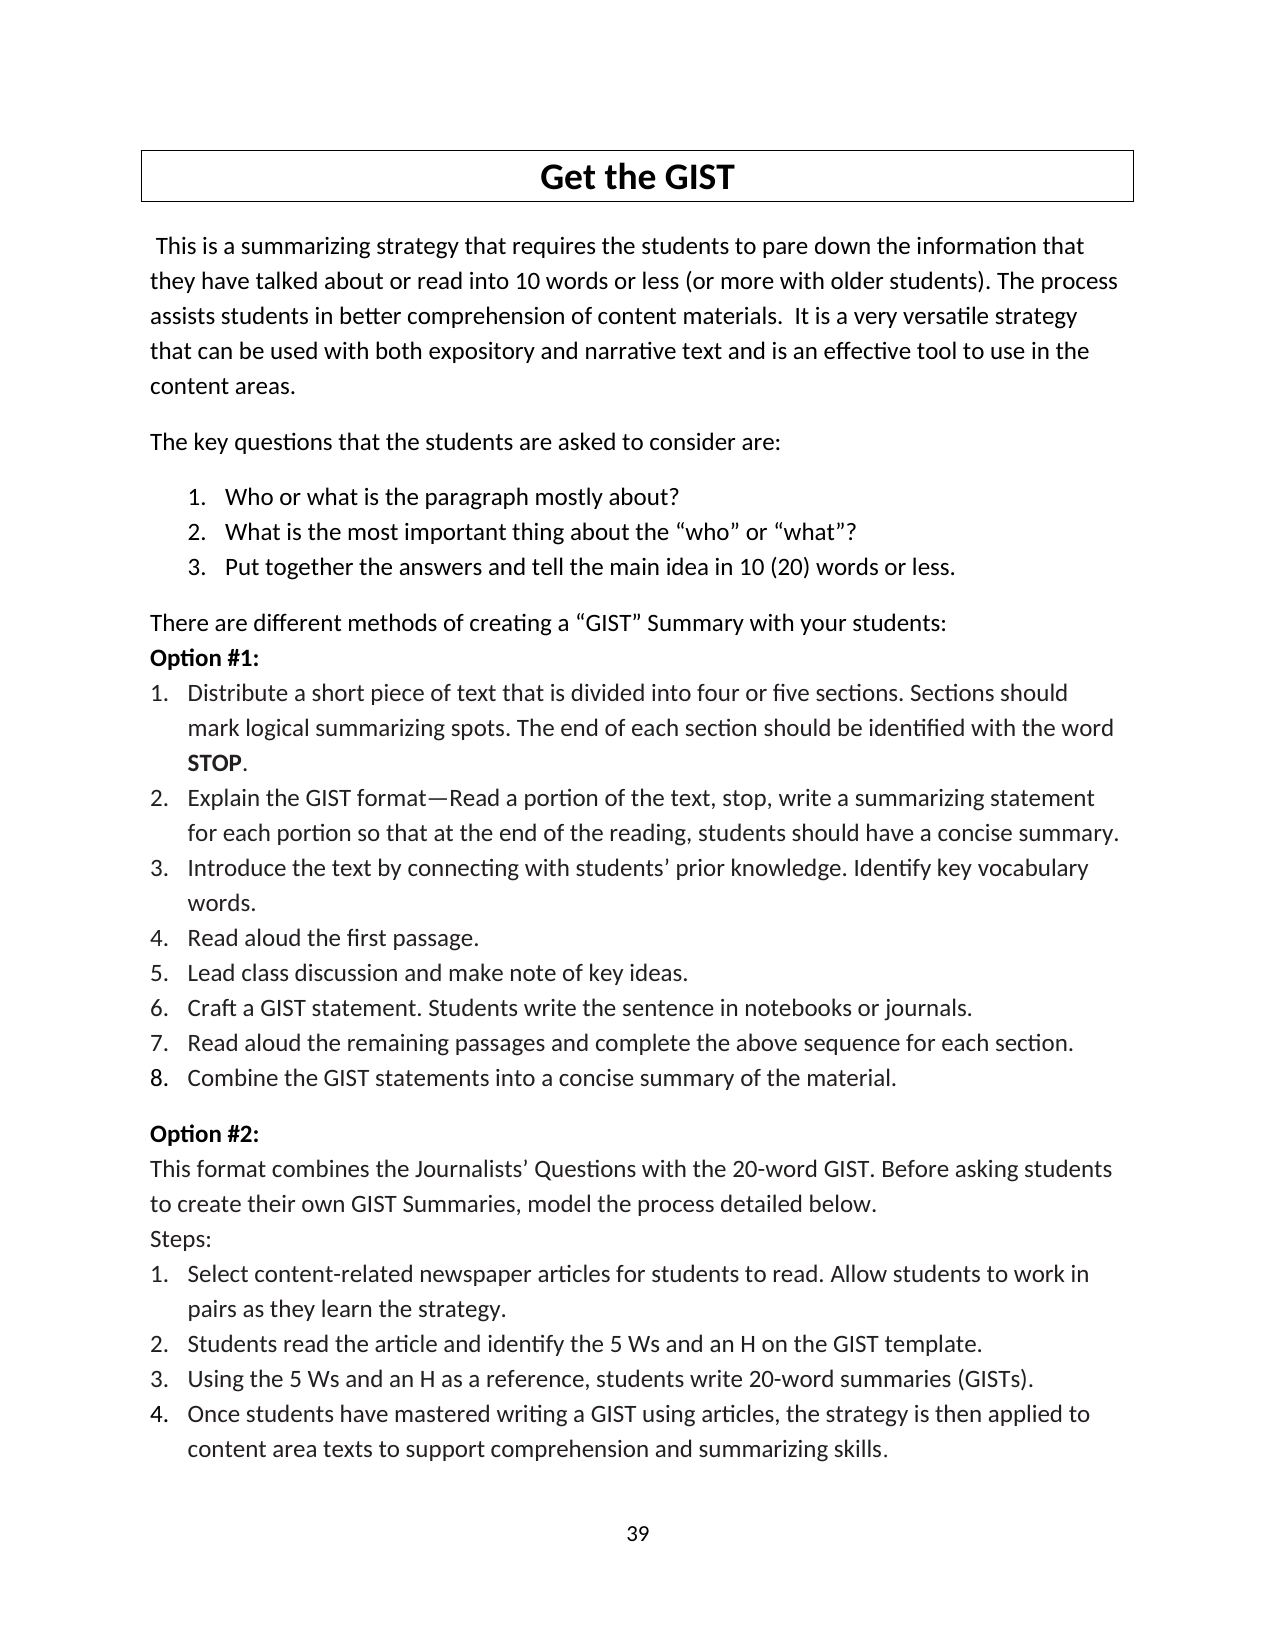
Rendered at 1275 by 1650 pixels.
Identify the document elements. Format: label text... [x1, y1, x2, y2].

text This format combines the Journalists’ Questions with the 20-word GIST. Before asking students to create their own GIST Summaries, model the process detailed below. [150, 1153, 1125, 1219]
list Read aloud the remaining passages and complete the above sequence for each section. [150, 1027, 1125, 1058]
text There are different methods of creating a “GIST” Summary with your students: [150, 607, 1125, 638]
list Craft a GIST statement. Students write the sentence in notebooks or journals. [150, 992, 1125, 1023]
list Combine the GIST statements into a concise summary of the material. [150, 1062, 1125, 1093]
list Explain the GIST format—Read a portion of the text, stop, write a summarizing statement for each portion so that at the end of the reading, students should have a concise summary. [150, 782, 1125, 848]
list Once students have mastered writing a GIST using articles, the strategy is then applied to content area texts to support comprehension and summarizing skills. [150, 1398, 1125, 1464]
list Distribute a short piece of text that is divided into four or five sections. Sections should mark logical summarizing spots. The end of each section should be identified with the word STOP. [150, 677, 1125, 778]
text Option #2: [150, 1118, 1125, 1149]
text Steps: [150, 1223, 1125, 1254]
list Students read the article and identify the 5 Ws and an H on the GIST template. [150, 1328, 1125, 1359]
text Get the GIST [142, 151, 1133, 201]
list What is the most important thing about the “who” or “what”? [187, 516, 1125, 547]
list Put together the answers and tell the main idea in 10 (20) words or less. [187, 551, 1125, 582]
text The key questions that the students are asked to consider are: [150, 426, 1125, 456]
list Read aloud the first passage. [150, 922, 1125, 953]
text This is a summarizing strategy that requires the students to pare down the information that they have talked about or read into 10 words or less (or more with older students). The process assists students in better comprehension of content materials. It is a very versatile strategy that can be used with both expository and narrative text and is an effective tool to use in the content areas. [150, 230, 1125, 400]
list Using the 5 Ws and an H as a reference, students write 20-word summaries (GISTs). [150, 1363, 1125, 1394]
list Select content-related newspaper articles for students to read. Allow students to work in pairs as they learn the strategy. [150, 1258, 1125, 1324]
list Introduce the text by connecting with students’ prior knowledge. Identify key vocabulary words. [150, 852, 1125, 918]
list Who or what is the paragraph mostly about? [187, 481, 1125, 512]
text Option #1: [150, 642, 1125, 673]
list Lead class discussion and make note of key ideas. [150, 957, 1125, 988]
